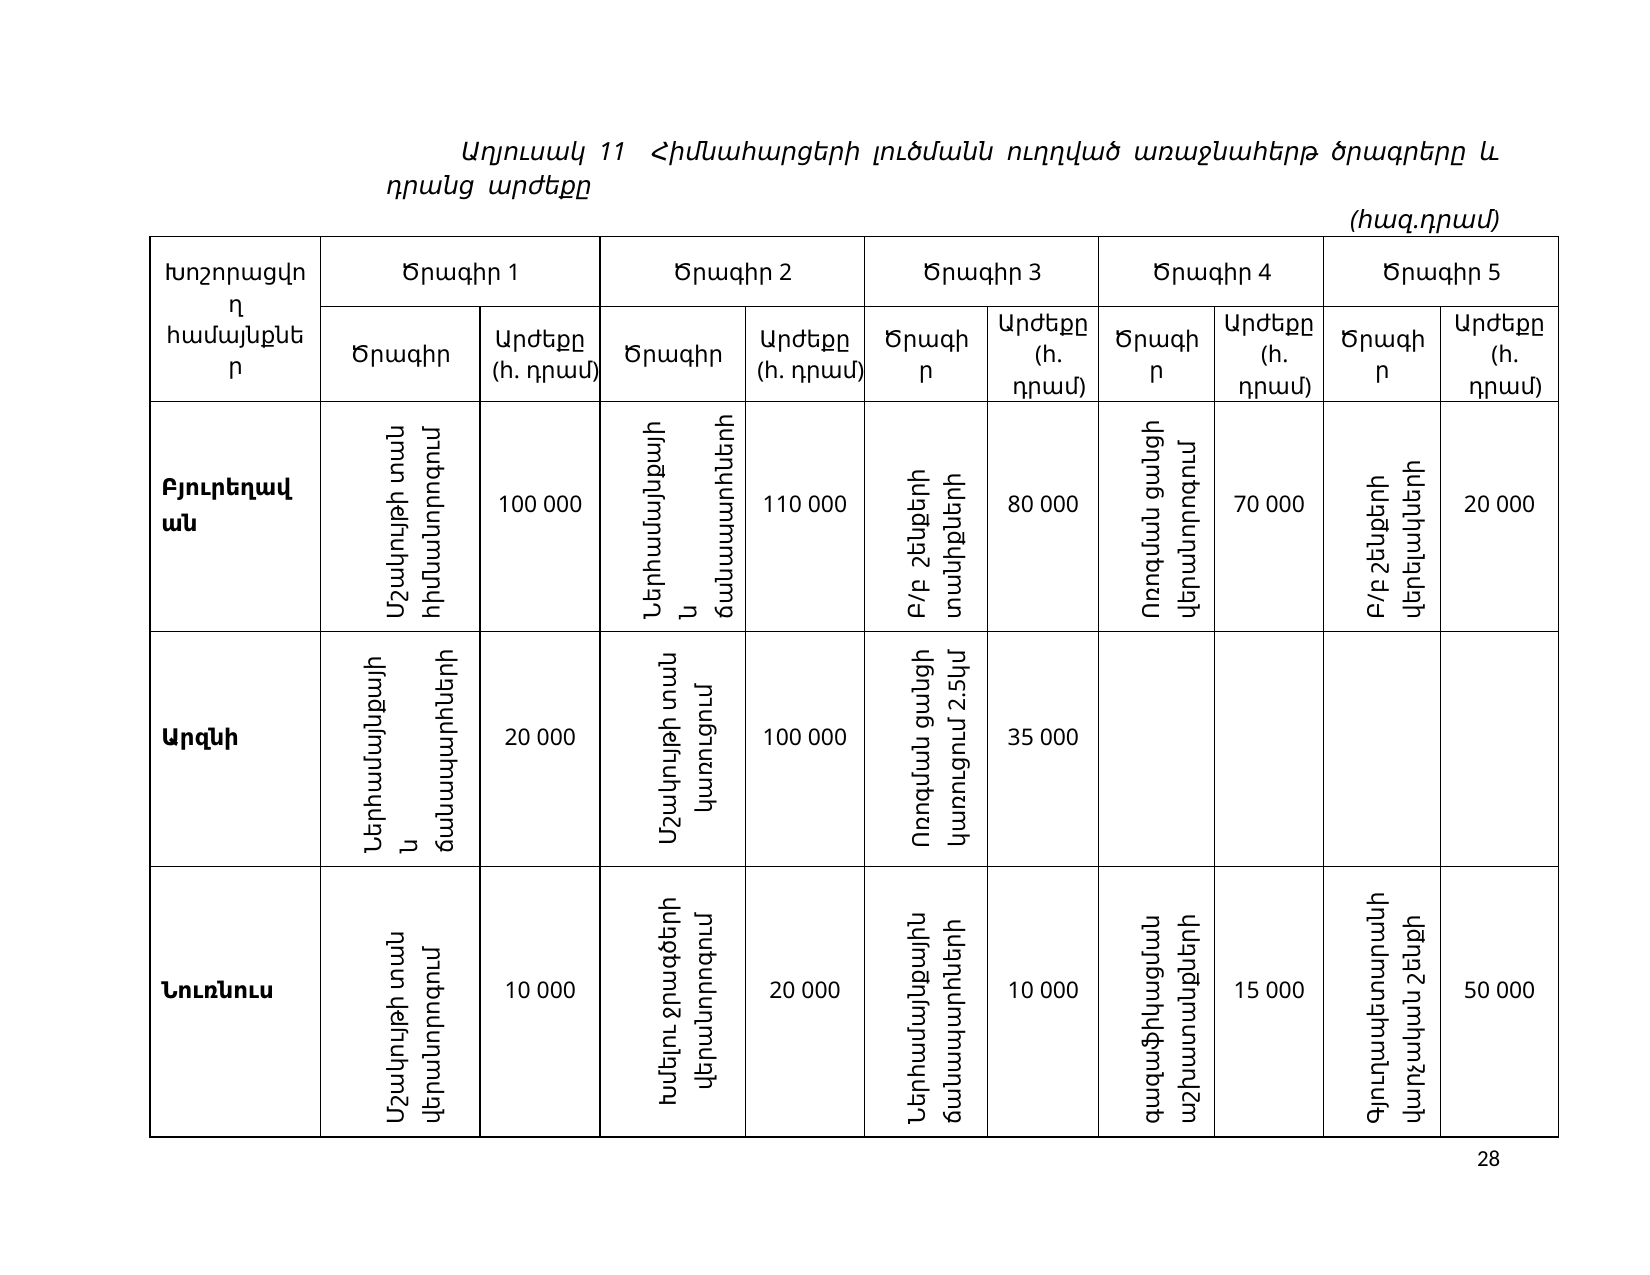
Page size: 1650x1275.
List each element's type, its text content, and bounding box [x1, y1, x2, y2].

table_cell Ծրագիր [1324, 307, 1440, 401]
table_cell Գյուղապետարանի վարչական շենքի կառուցում [1324, 867, 1440, 1136]
table_cell 80 000 [988, 402, 1098, 631]
table_cell Մշակույթի տան հիմնանորոգում [321, 402, 479, 631]
table_cell [1324, 632, 1440, 866]
table_cell 10 000 [988, 867, 1098, 1136]
table_cell Ծրագիր [321, 307, 479, 401]
table_cell 20 000 [1441, 402, 1558, 631]
table_cell 20 000 [746, 867, 864, 1136]
text Աղյուսակ 11 Հիմնահարցերի լուծմանն ուղղված առաջնահերթ ծրագրերը և դրանց արժեքը [386, 133, 1500, 202]
table_cell Ներհամայնքային ճանապարհների ասֆալտապատում [601, 402, 745, 631]
table_cell 10 000 [481, 867, 599, 1136]
table_cell Ծրագիր [601, 307, 745, 401]
table_cell Բ/բ շենքերի տանիքների վերանորոգում [865, 402, 987, 631]
table_cell 15 000 [1215, 867, 1323, 1136]
table_cell Ոռոգման ցանցի կառուցում 2.5կմ [865, 632, 987, 866]
table_cell Մշակույթի տան վերանորոգում [321, 867, 479, 1136]
table_cell Արժեքը (հ. դրամ) [481, 307, 599, 401]
table_cell 50 000 [1441, 867, 1558, 1136]
table_cell Ներհամայնքային ճանապարհների ասֆալտապատում [321, 632, 479, 866]
text (հազ.դրամ) [150, 202, 1500, 236]
table_cell Ոռոգման ցանցի վերանորոգում [1099, 402, 1214, 631]
table_cell Արժեքը (հ. դրամ) [1441, 307, 1558, 401]
table_cell Արզնի [151, 632, 320, 866]
table_cell [1441, 632, 1558, 866]
table_cell [1215, 632, 1323, 866]
table_cell 100 000 [481, 402, 599, 631]
table_cell Ներհամայնքային ճանապարհների ասֆալտապատում [865, 867, 987, 1136]
table_header Ծրագիր 3 [865, 237, 1098, 306]
table_cell գազաֆիկացման աշխատանքների ավարտում [1099, 867, 1214, 1136]
table_cell Նուռնուս [151, 867, 320, 1136]
table_cell Խմելու ջրագծերի վերանորոգում [601, 867, 745, 1136]
table_cell Արժեքը (հ. դրամ) [988, 307, 1098, 401]
table_cell Մշակույթի տան կառուցում [601, 632, 745, 866]
table_header Խոշորացվող համայնքներ [151, 237, 320, 401]
table_cell Բ/բ շենքերի վերելակների վերանորոգում [1324, 402, 1440, 631]
table_header Ծրագիր 2 [601, 237, 864, 306]
table_cell Արժեքը (հ. դրամ) [746, 307, 864, 401]
table_cell Արժեքը (հ. դրամ) [1215, 307, 1323, 401]
table_cell Բյուրեղավան [151, 402, 320, 631]
table_cell 70 000 [1215, 402, 1323, 631]
table_header Ծրագիր 5 [1324, 237, 1558, 306]
table_cell 110 000 [746, 402, 864, 631]
table_cell [1099, 632, 1214, 866]
table_cell 20 000 [481, 632, 599, 866]
table_cell Ծրագիր [865, 307, 987, 401]
table_cell 35 000 [988, 632, 1098, 866]
table_header Ծրագիր 4 [1099, 237, 1323, 306]
table_cell Ծրագիր [1099, 307, 1214, 401]
table_cell 100 000 [746, 632, 864, 866]
table_header Ծրագիր 1 [321, 237, 599, 306]
